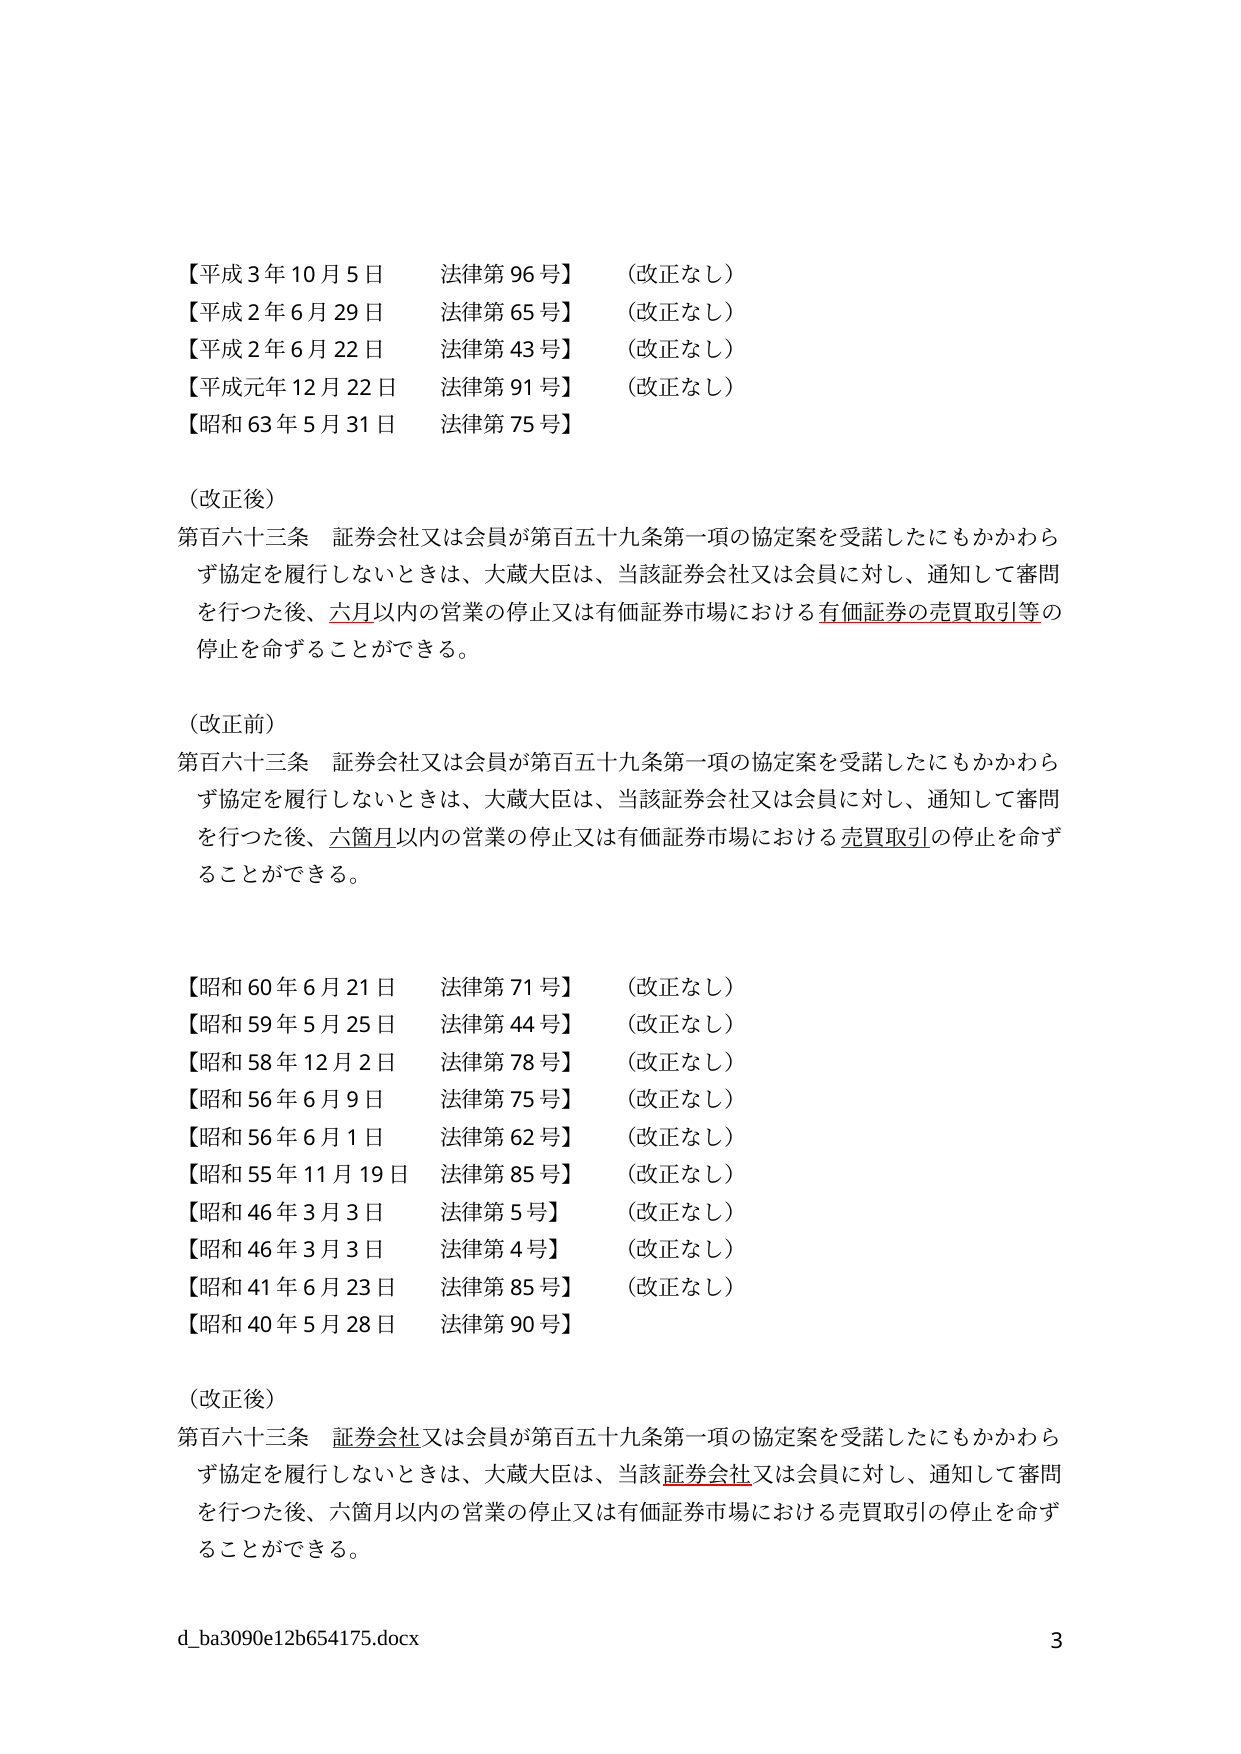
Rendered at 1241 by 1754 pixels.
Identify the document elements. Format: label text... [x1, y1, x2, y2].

text 【昭和63年5月31日 法律第75号】 [177, 404, 1063, 442]
text 【昭和56年6月1日 法律第62号】 （改正なし） [177, 1117, 1063, 1154]
text 第百六十三条 証券会社又は会員が第百五十九条第一項の協定案を受諾したにもかかわらず協定を履行しないときは、大蔵大臣は、当該証券会社又は会員に対し、通知して審問を行つた後、六箇月以内の営業の停止又は有価証券市場における売買取引の停止を命ずることができる。 [177, 742, 1063, 892]
text 【昭和58年12月2日 法律第78号】 （改正なし） [177, 1042, 1063, 1079]
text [177, 517, 1063, 667]
text 【昭和41年6月23日 法律第85号】 （改正なし） [177, 1267, 1063, 1304]
text 【昭和60年6月21日 法律第71号】 （改正なし） [177, 967, 1063, 1004]
text 【平成3年10月5日 法律第96号】 （改正なし） [177, 254, 1063, 292]
text 【昭和56年6月9日 法律第75号】 （改正なし） [177, 1079, 1063, 1117]
text 第百六十三条 証券会社又は会員が第百五十九条第一項の協定案を受諾したにもかかわらず協定を履行しないときは、大蔵大臣は、当該証券会社又は会員に対し、通知して審問を行つた後、六箇月以内の営業の停止又は有価証券市場における売買取引の停止を命ずることができる。 [177, 1417, 1063, 1567]
text 【昭和46年3月3日 法律第4号】 （改正なし） [177, 1229, 1063, 1267]
text （改正後） [177, 1379, 1063, 1417]
text （改正後） [177, 479, 1063, 517]
text 【昭和40年5月28日 法律第90号】 [177, 1304, 1063, 1342]
text （改正前） [177, 704, 1063, 742]
text 【平成2年6月22日 法律第43号】 （改正なし） [177, 329, 1063, 367]
text 【昭和55年11月19日 法律第85号】 （改正なし） [177, 1154, 1063, 1192]
text 【昭和59年5月25日 法律第44号】 （改正なし） [177, 1004, 1063, 1042]
text 【平成元年12月22日 法律第91号】 （改正なし） [177, 367, 1063, 404]
text 【昭和46年3月3日 法律第5号】 （改正なし） [177, 1192, 1063, 1229]
text 【平成2年6月29日 法律第65号】 （改正なし） [177, 292, 1063, 329]
